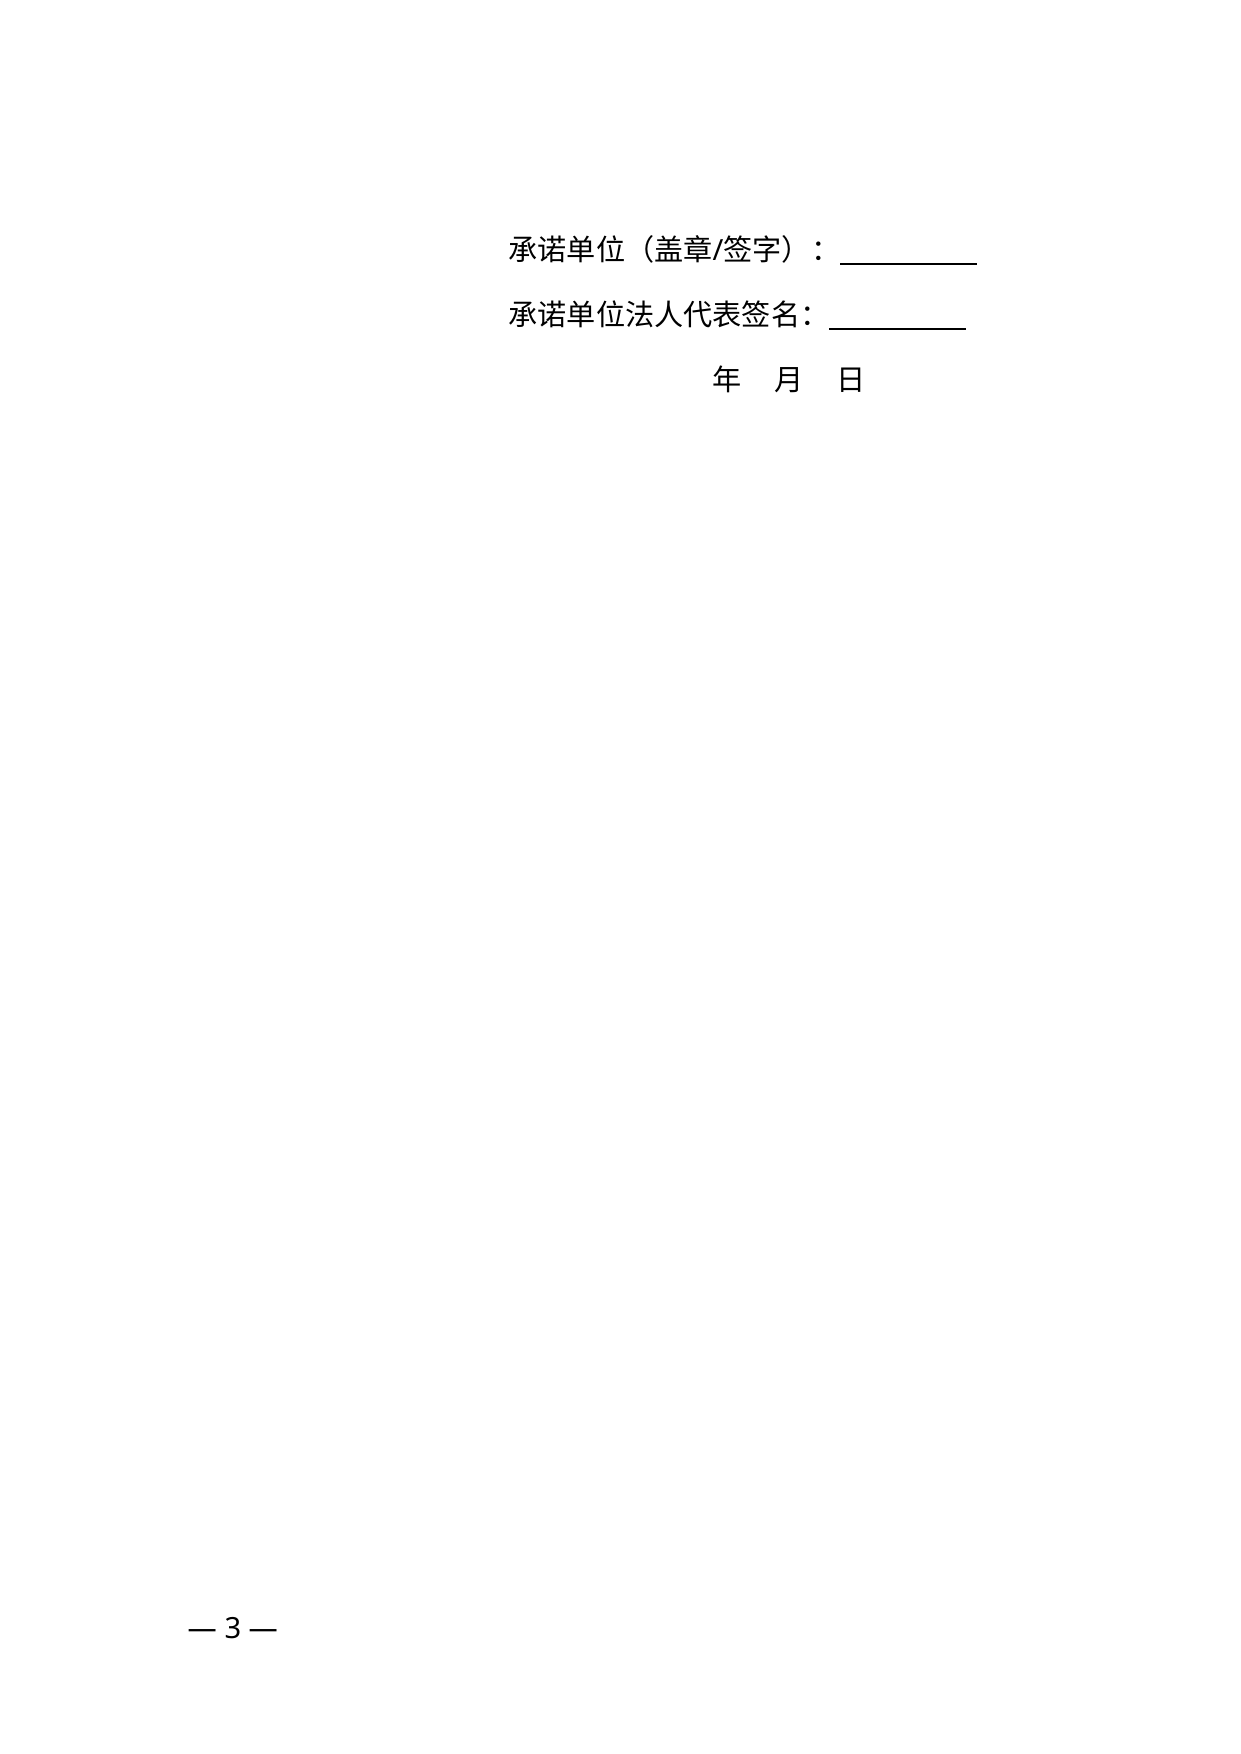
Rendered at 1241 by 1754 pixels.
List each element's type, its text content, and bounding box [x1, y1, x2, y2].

text 承诺单位（盖章/签字）： [187, 215, 1053, 280]
text 年 月 日 [187, 345, 1053, 410]
text 承诺单位法人代表签名： [187, 280, 1053, 345]
